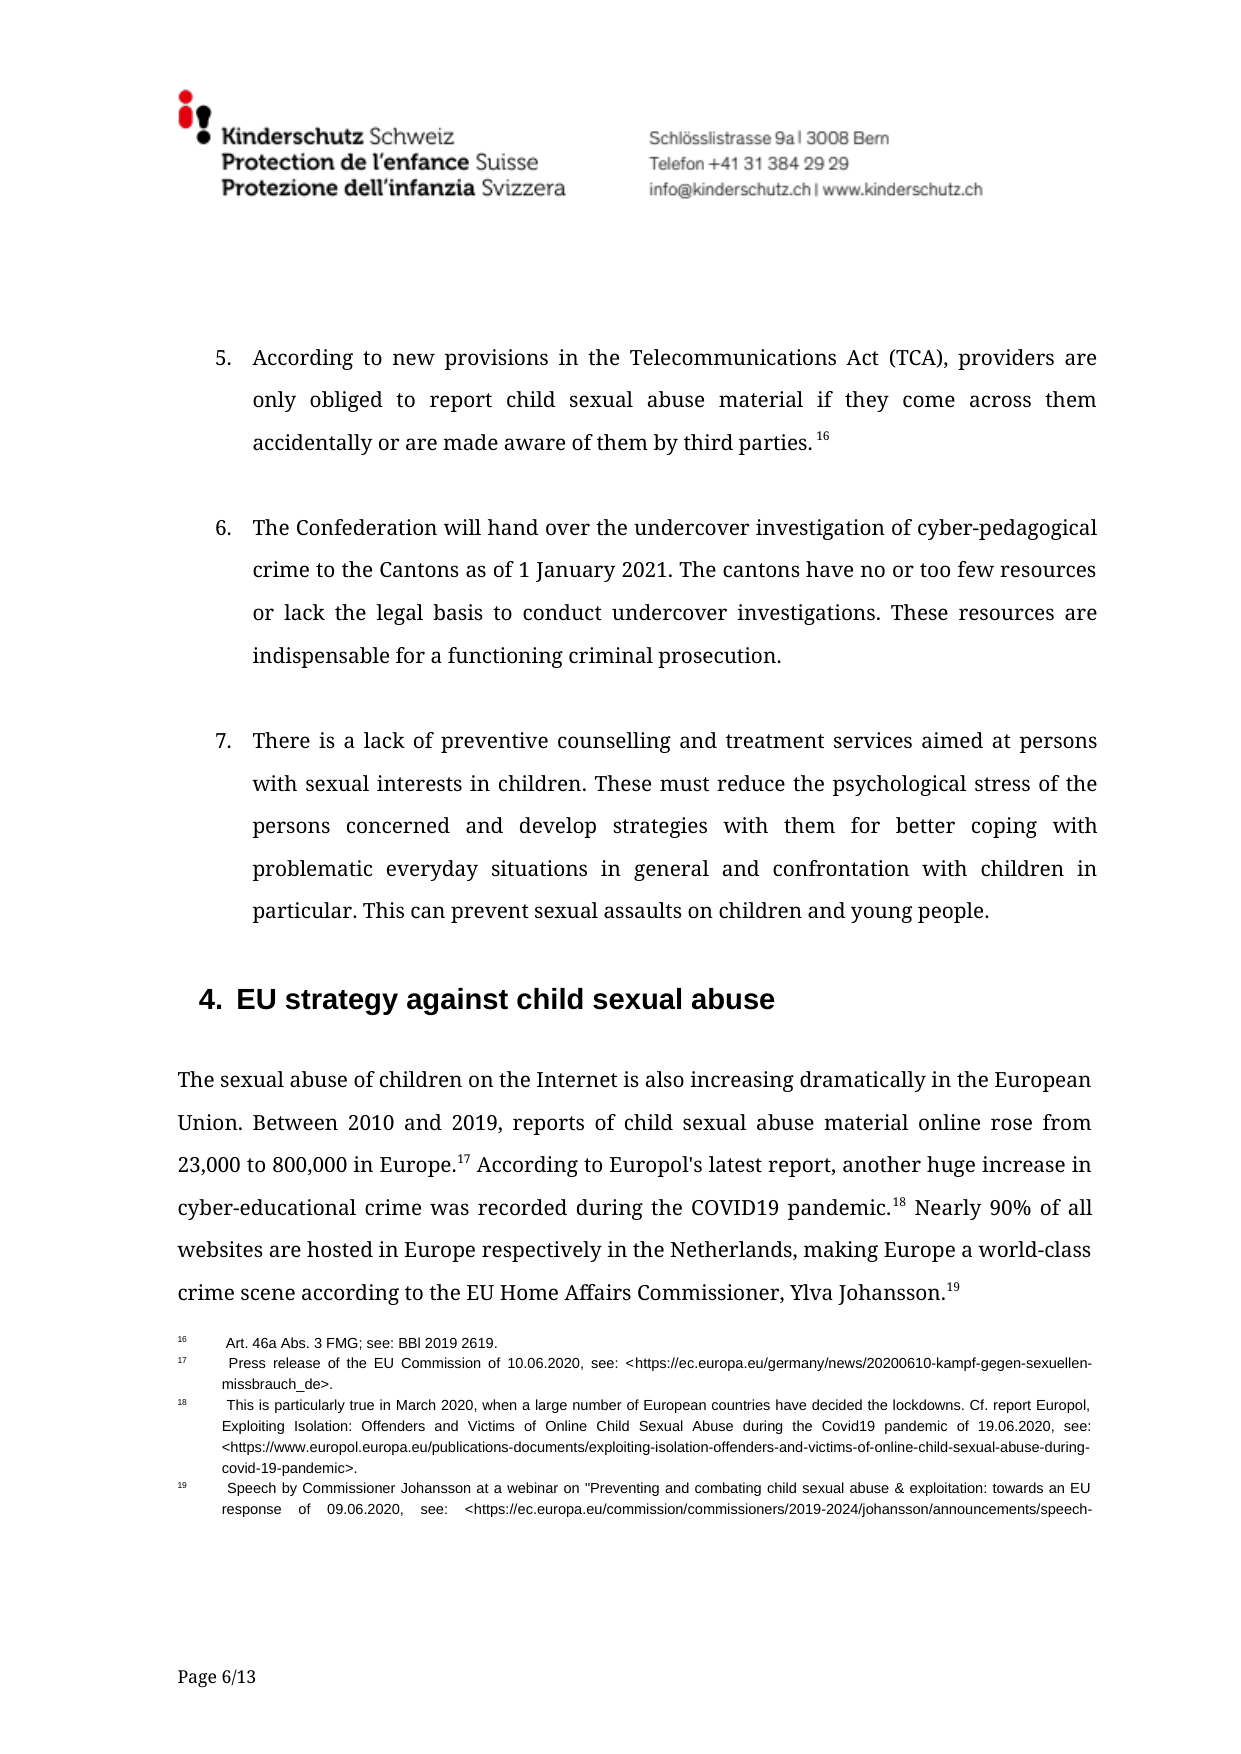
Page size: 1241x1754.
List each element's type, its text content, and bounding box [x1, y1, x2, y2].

list The Confederation will hand over the undercover investigation of cyber-pedagogical crime to the Cantons as of 1 January 2021. The cantons have no or too few resources or lack the legal basis to conduct undercover investigations. These resources are indispensable for a functioning criminal prosecution. [215, 513, 1098, 669]
text The sexual abuse of children on the Internet is also increasing dramatically in the European Union. Between 2010 and 2019, reports of child sexual abuse material online rose from 23,000 to 800,000 in Europe. According to Europol's latest report, another huge increase in cyber-educational crime was recorded during the COVID19 pandemic. Nearly 90% of all websites are hosted in Europe respectively in the Netherlands, making Europe a world-class crime scene according to the EU Home Affairs Commissioner, Ylva Johansson. [177, 1065, 1093, 1307]
list According to new provisions in the Telecommunications Act (TCA), providers are only obliged to report child sexual abuse material if they come across them accidentally or are made aware of them by third parties. [215, 343, 1098, 456]
list There is a lack of preventive counselling and treatment services aimed at persons with sexual interests in children. These must reduce the psychological stress of the persons concerned and develop strategies with them for better coping with problematic everyday situations in general and confrontation with children in particular. This can prevent sexual assaults on children and young people. [215, 726, 1098, 925]
list EU strategy against child sexual abuse [199, 982, 1098, 1015]
